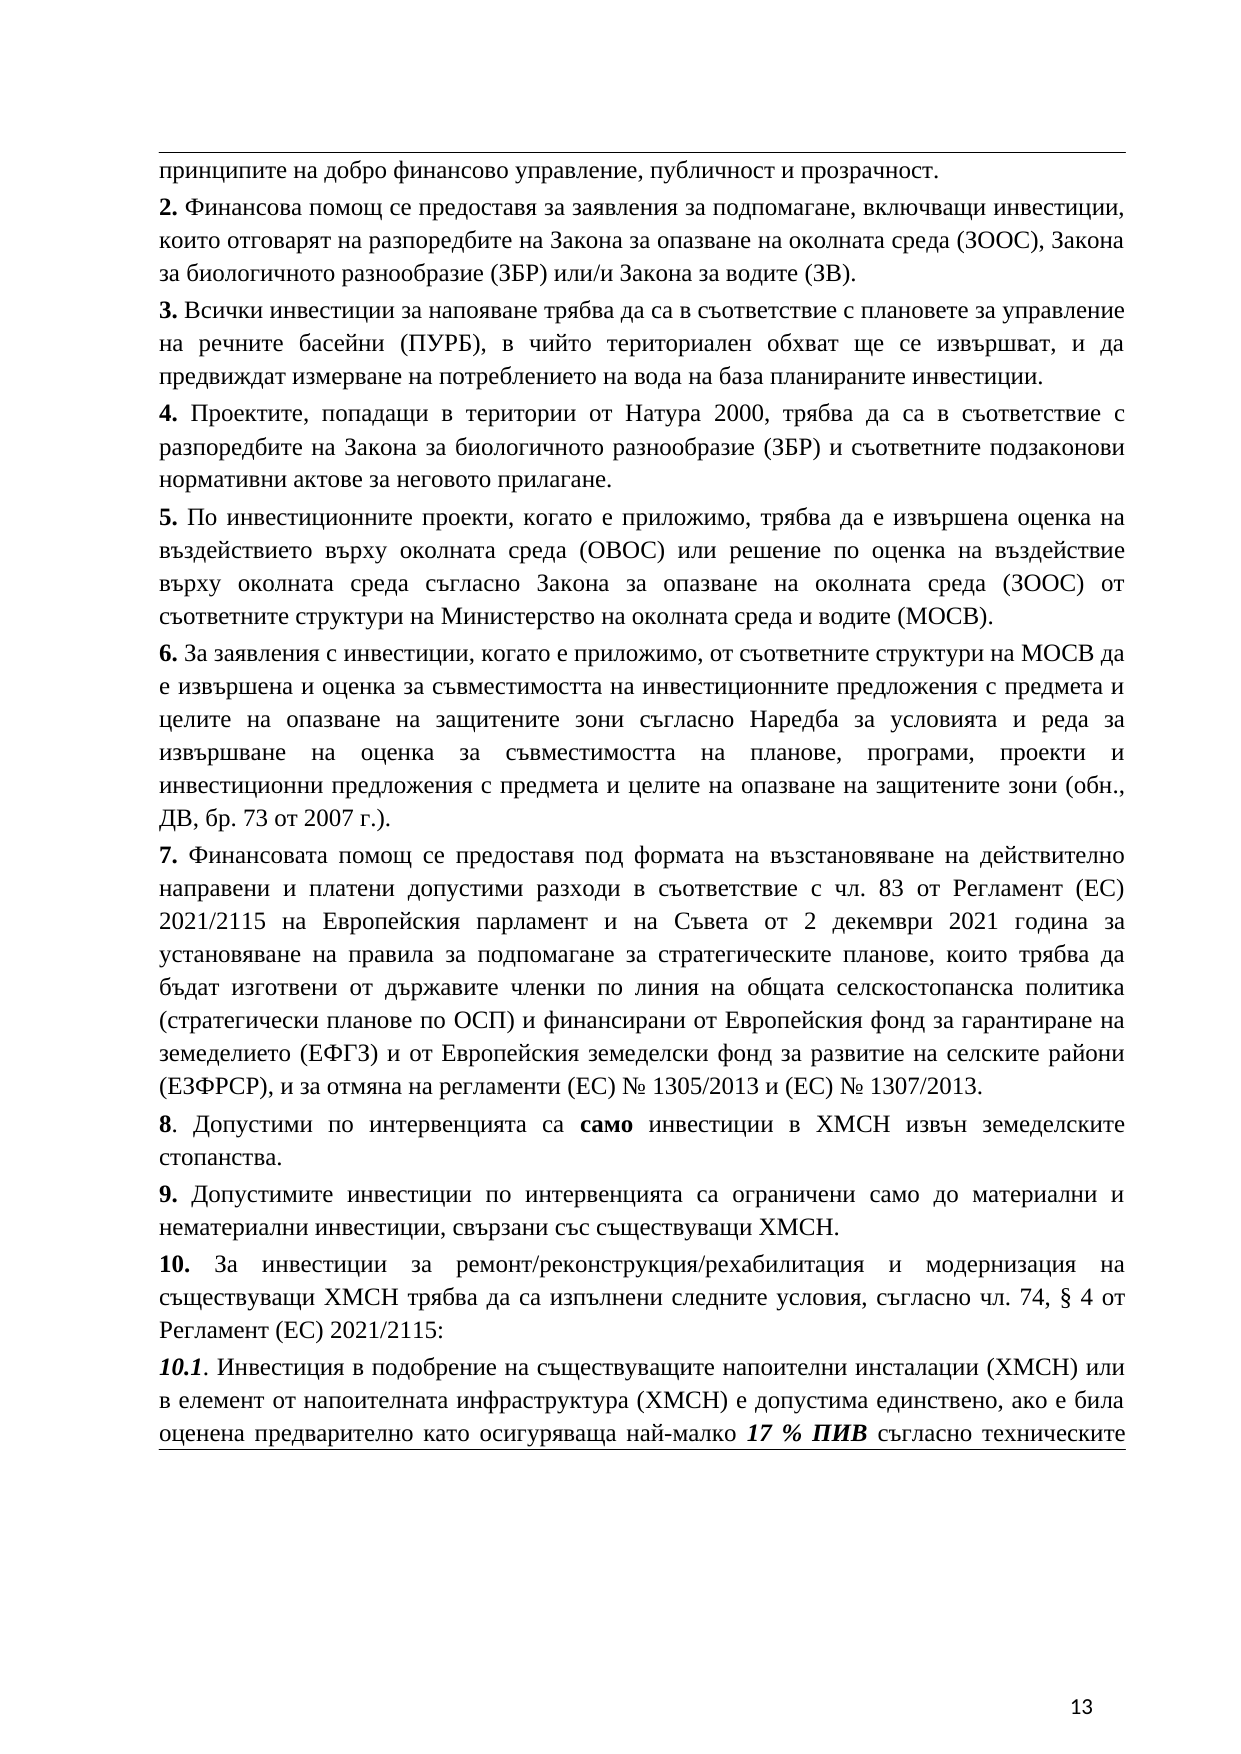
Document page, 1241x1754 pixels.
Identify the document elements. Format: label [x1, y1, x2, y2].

table_header [148, 148, 1137, 1450]
